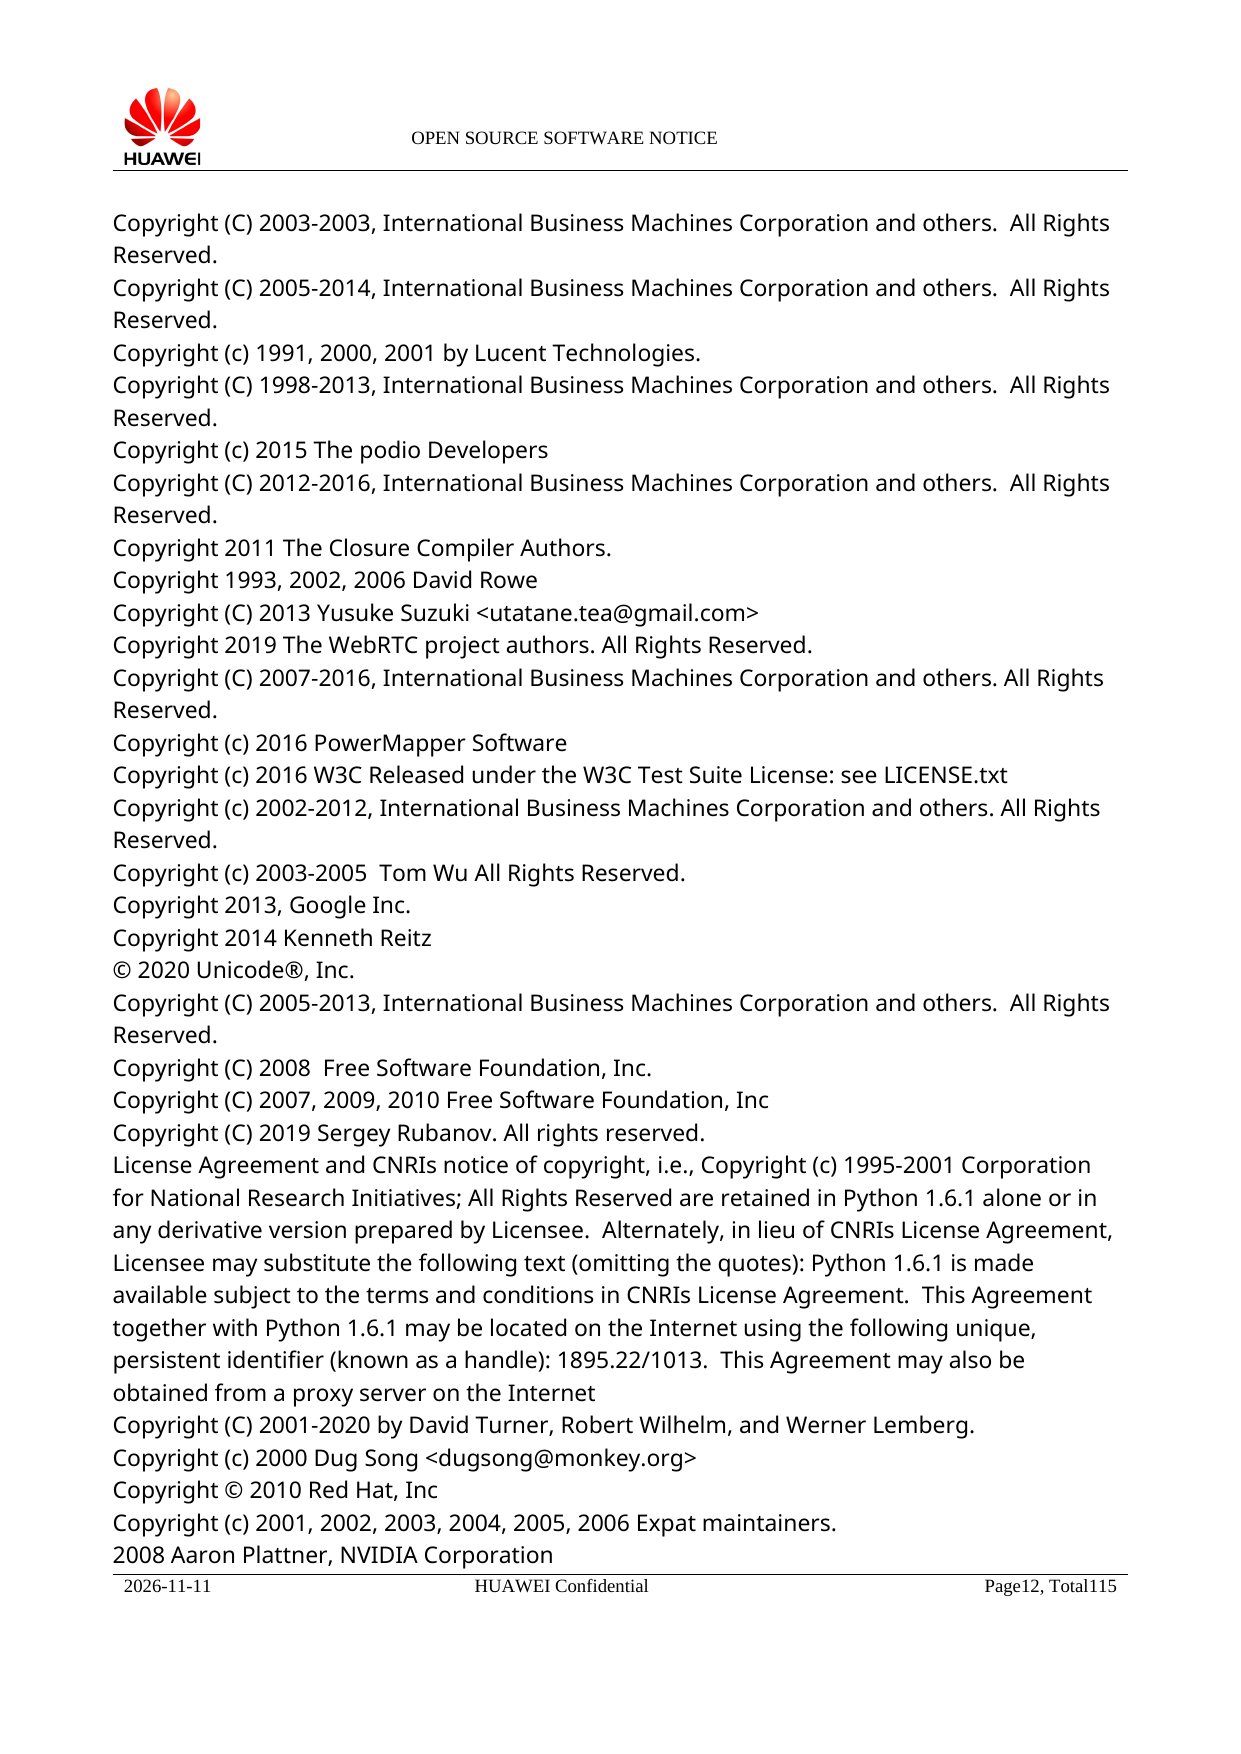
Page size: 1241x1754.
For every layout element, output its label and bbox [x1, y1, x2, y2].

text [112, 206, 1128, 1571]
picture [124, 88, 201, 165]
